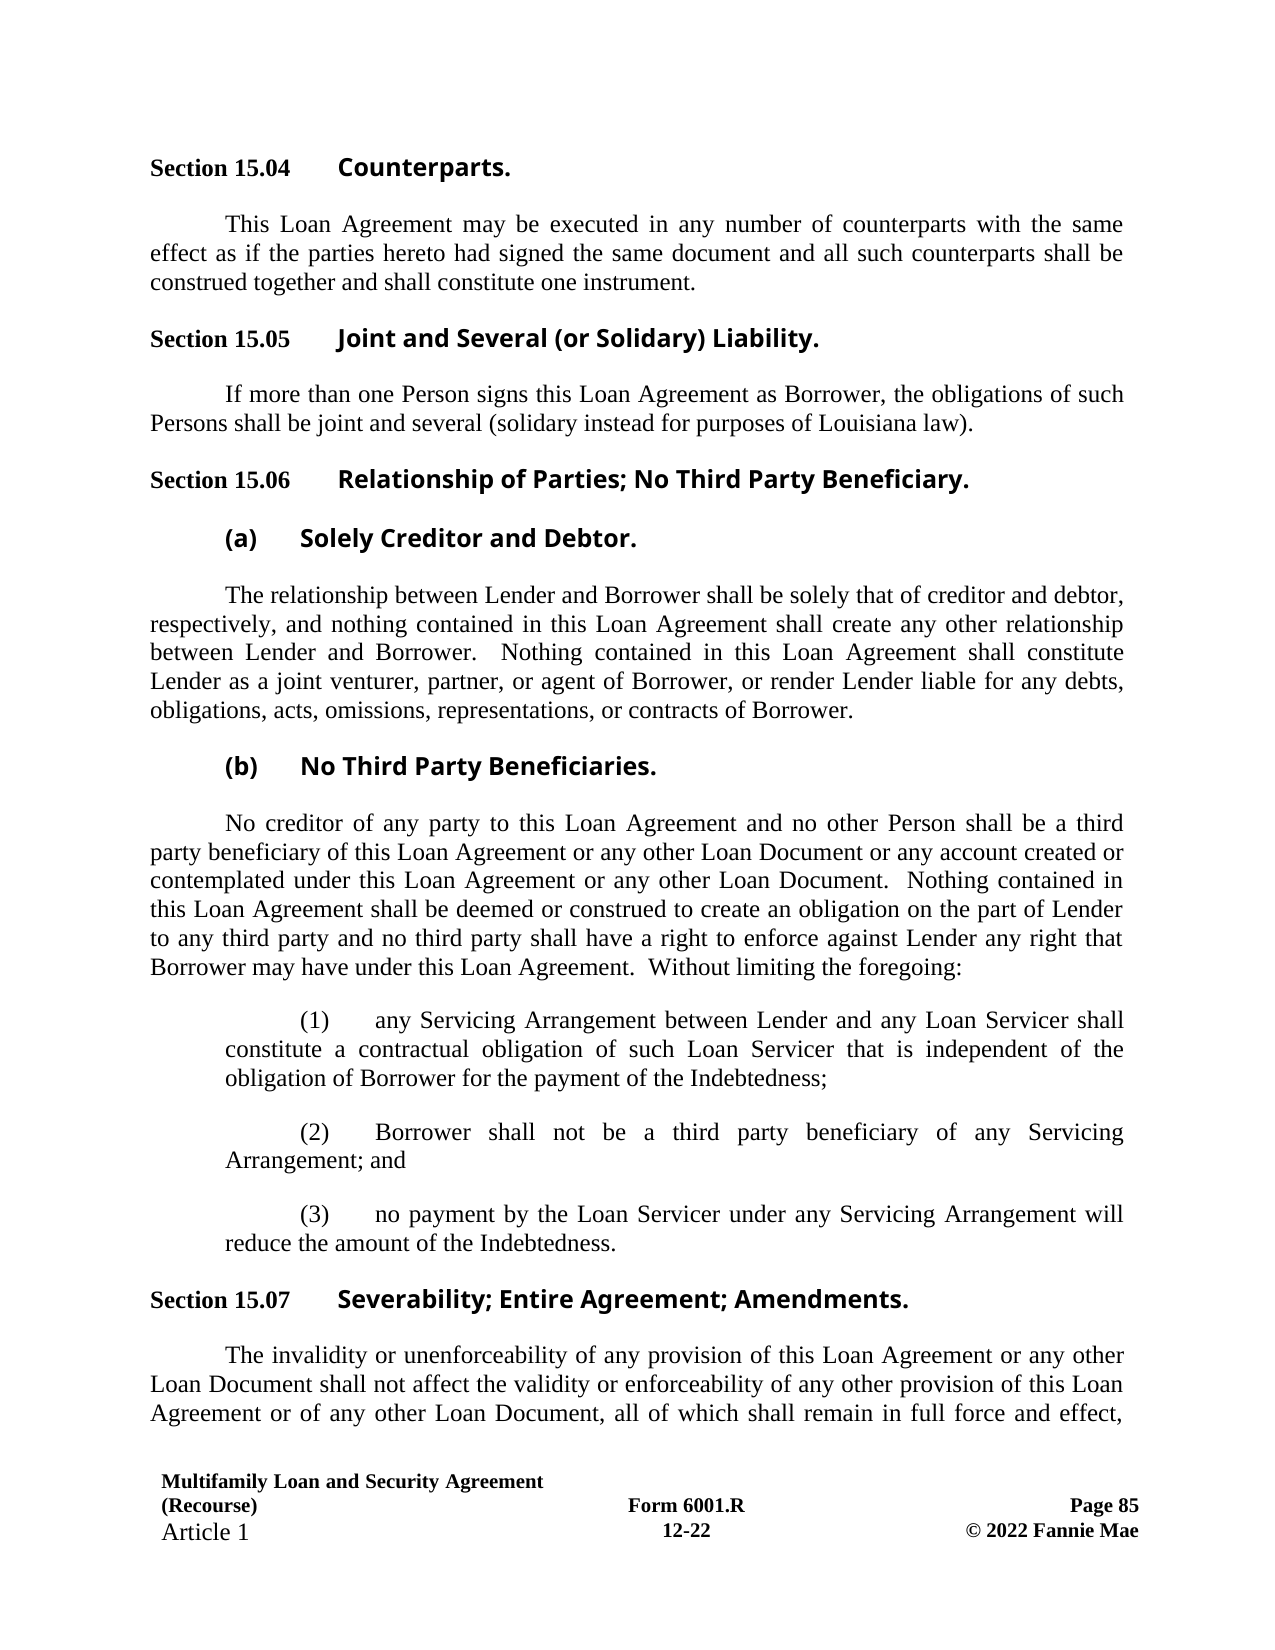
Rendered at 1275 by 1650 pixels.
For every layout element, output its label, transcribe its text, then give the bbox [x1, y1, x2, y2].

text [150, 1341, 1125, 1427]
subtitle Relationship of Parties; No Third Party Beneficiary. [150, 462, 1125, 496]
subtitle Counterparts. [150, 150, 1125, 184]
text The relationship between Lender and Borrower shall be solely that of creditor and debtor, respectively, and nothing contained in this Loan Agreement shall create any other relationship between Lender and Borrower. Nothing contained in this Loan Agreement shall constitute Lender as a joint venturer, partner, or agent of Borrower, or render Lender liable for any debts, obligations, acts, omissions, representations, or contracts of Borrower. [150, 580, 1125, 724]
subtitle No Third Party Beneficiaries. [150, 749, 1125, 783]
text If more than one Person signs this Loan Agreement as Borrower, the obligations of such Persons shall be joint and several (solidary instead for purposes of law). [150, 379, 1125, 437]
subtitle Severability; Entire Agreement; Amendments. [150, 1282, 1125, 1316]
text This Loan Agreement may be executed in any number of counterparts with the same effect as if the parties hereto had signed the same document and all such counterparts shall be construed together and shall constitute one instrument. [150, 209, 1125, 295]
subtitle Borrower shall not be a third party beneficiary of any Servicing Arrangement; and [225, 1117, 1125, 1174]
subtitle Solely Creditor and Debtor. [150, 521, 1125, 555]
subtitle any Servicing Arrangement between Lender and any Loan Servicer shall constitute a contractual obligation of such Loan Servicer that is independent of the obligation of Borrower for the payment of the Indebtedness; [225, 1005, 1125, 1092]
subtitle Joint and Several (or Solidary) Liability. [150, 320, 1125, 354]
text No creditor of any party to this Loan Agreement and no other Person shall be a third party beneficiary of this Loan Agreement or any other Loan Document or any account created or contemplated under this Loan Agreement or any other Loan Document. Nothing contained in this Loan Agreement shall be deemed or construed to create an obligation on the part of Lender to any third party and no third party shall have a right to enforce against Lender any right that Borrower may have under this Loan Agreement. Without limiting the foregoing: [150, 808, 1125, 980]
subtitle no payment by the Loan Servicer under any Servicing Arrangement will reduce the amount of the Indebtedness. [225, 1199, 1125, 1257]
